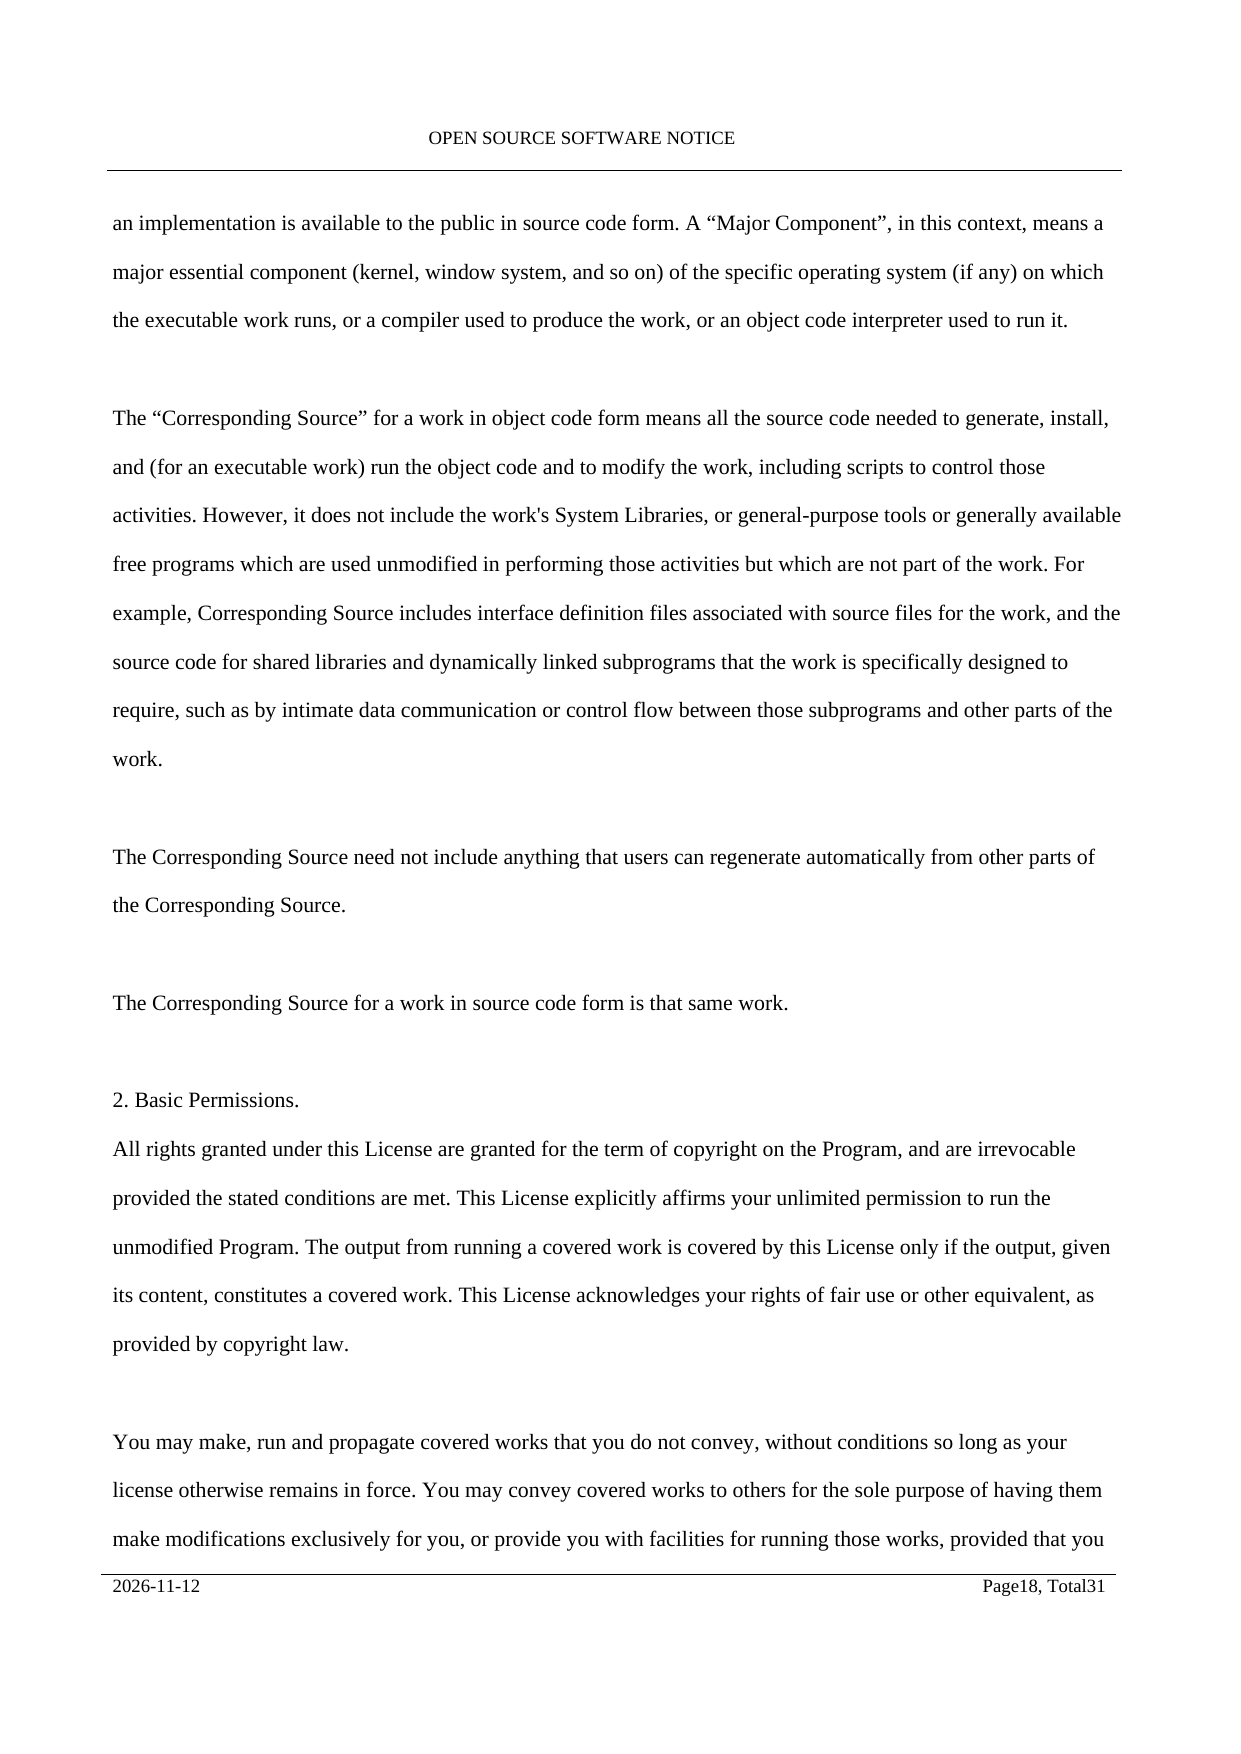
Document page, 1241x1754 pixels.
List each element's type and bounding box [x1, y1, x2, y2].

text [112, 206, 1128, 1555]
